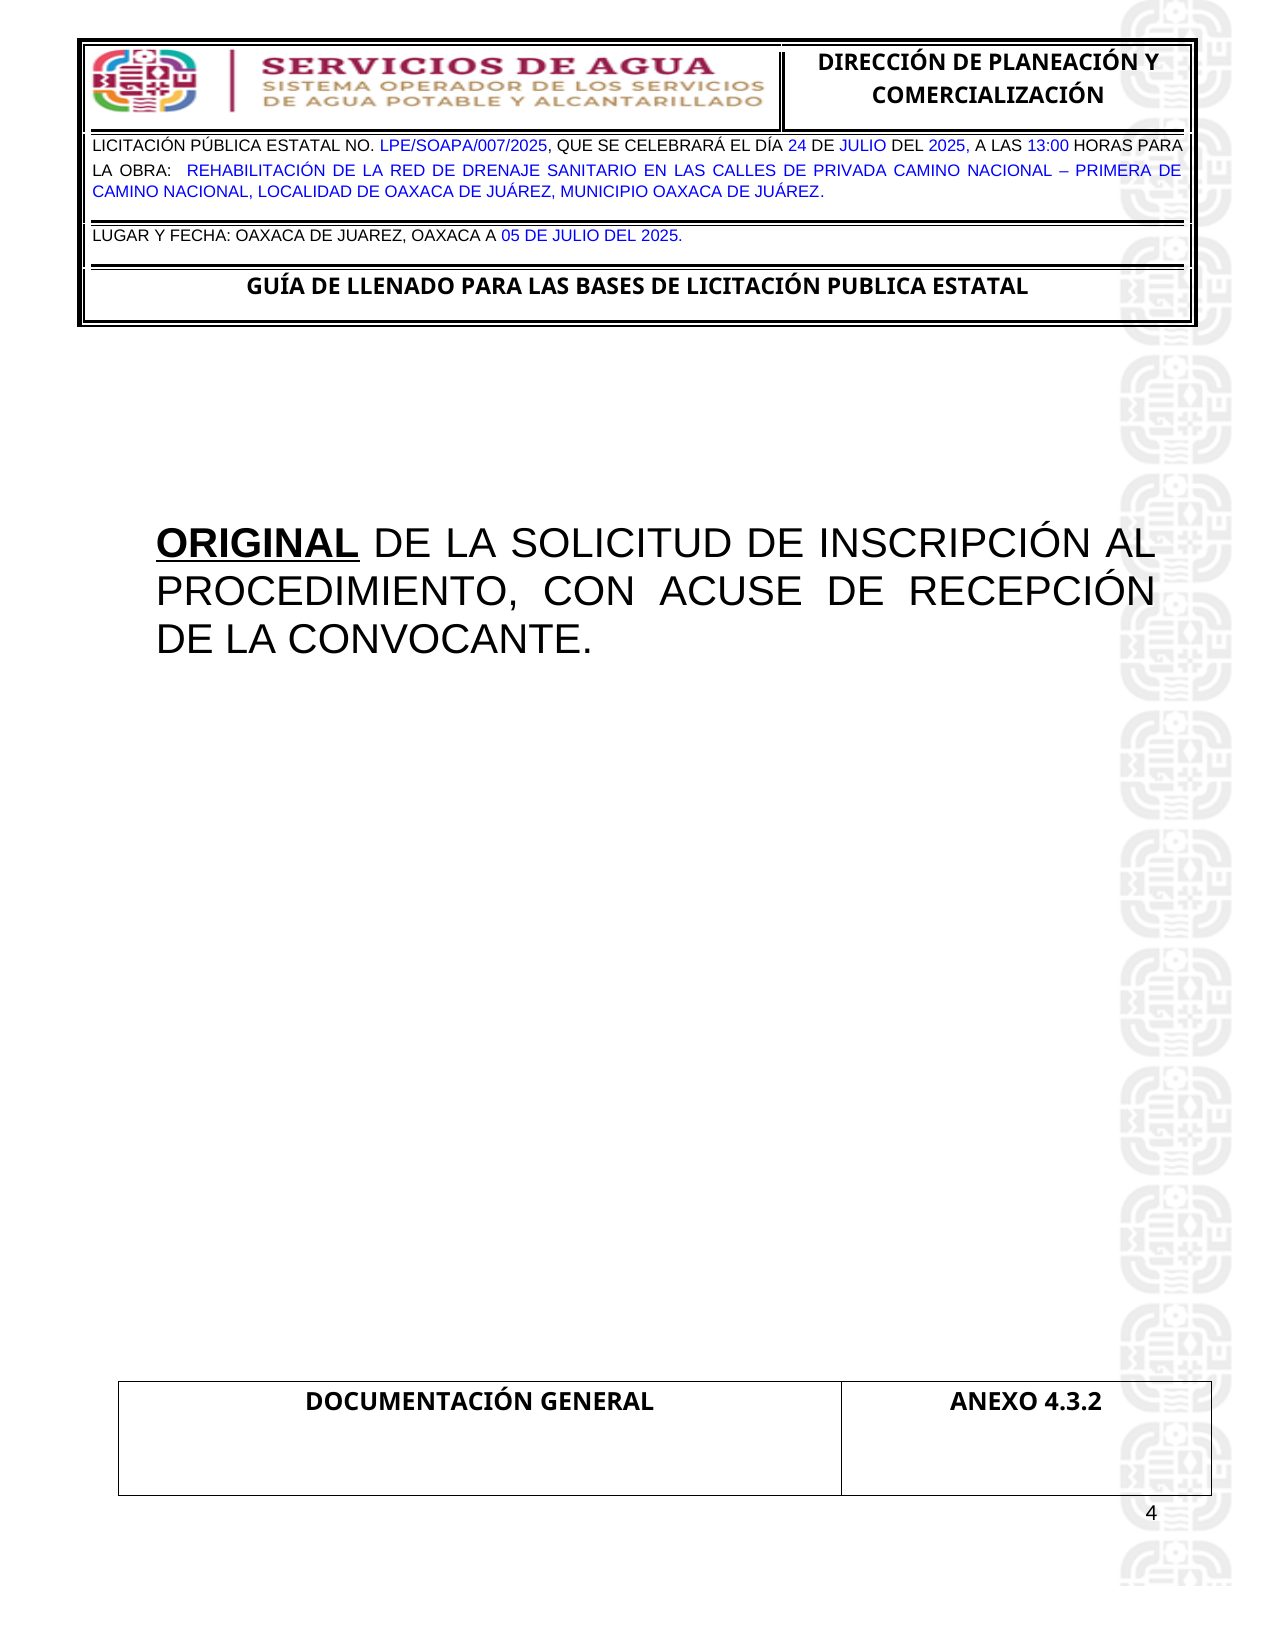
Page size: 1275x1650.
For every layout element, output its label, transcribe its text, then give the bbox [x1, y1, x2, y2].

picture [1106, 56, 1114, 67]
table_header ANEXO 4.3.2 [842, 1382, 1211, 1495]
picture [88, 46, 773, 123]
picture [1105, 42, 1194, 325]
text ORIGINAL DE LA SOLICITUD DE INSCRIPCIÓN AL PROCEDIMIENTO, CON ACUSE DE RECEPCIÓN DE LA CONVOCANTE. [156, 518, 1157, 662]
table_header DOCUMENTACIÓN GENERAL [119, 1382, 841, 1495]
picture [1105, 0, 1235, 1586]
